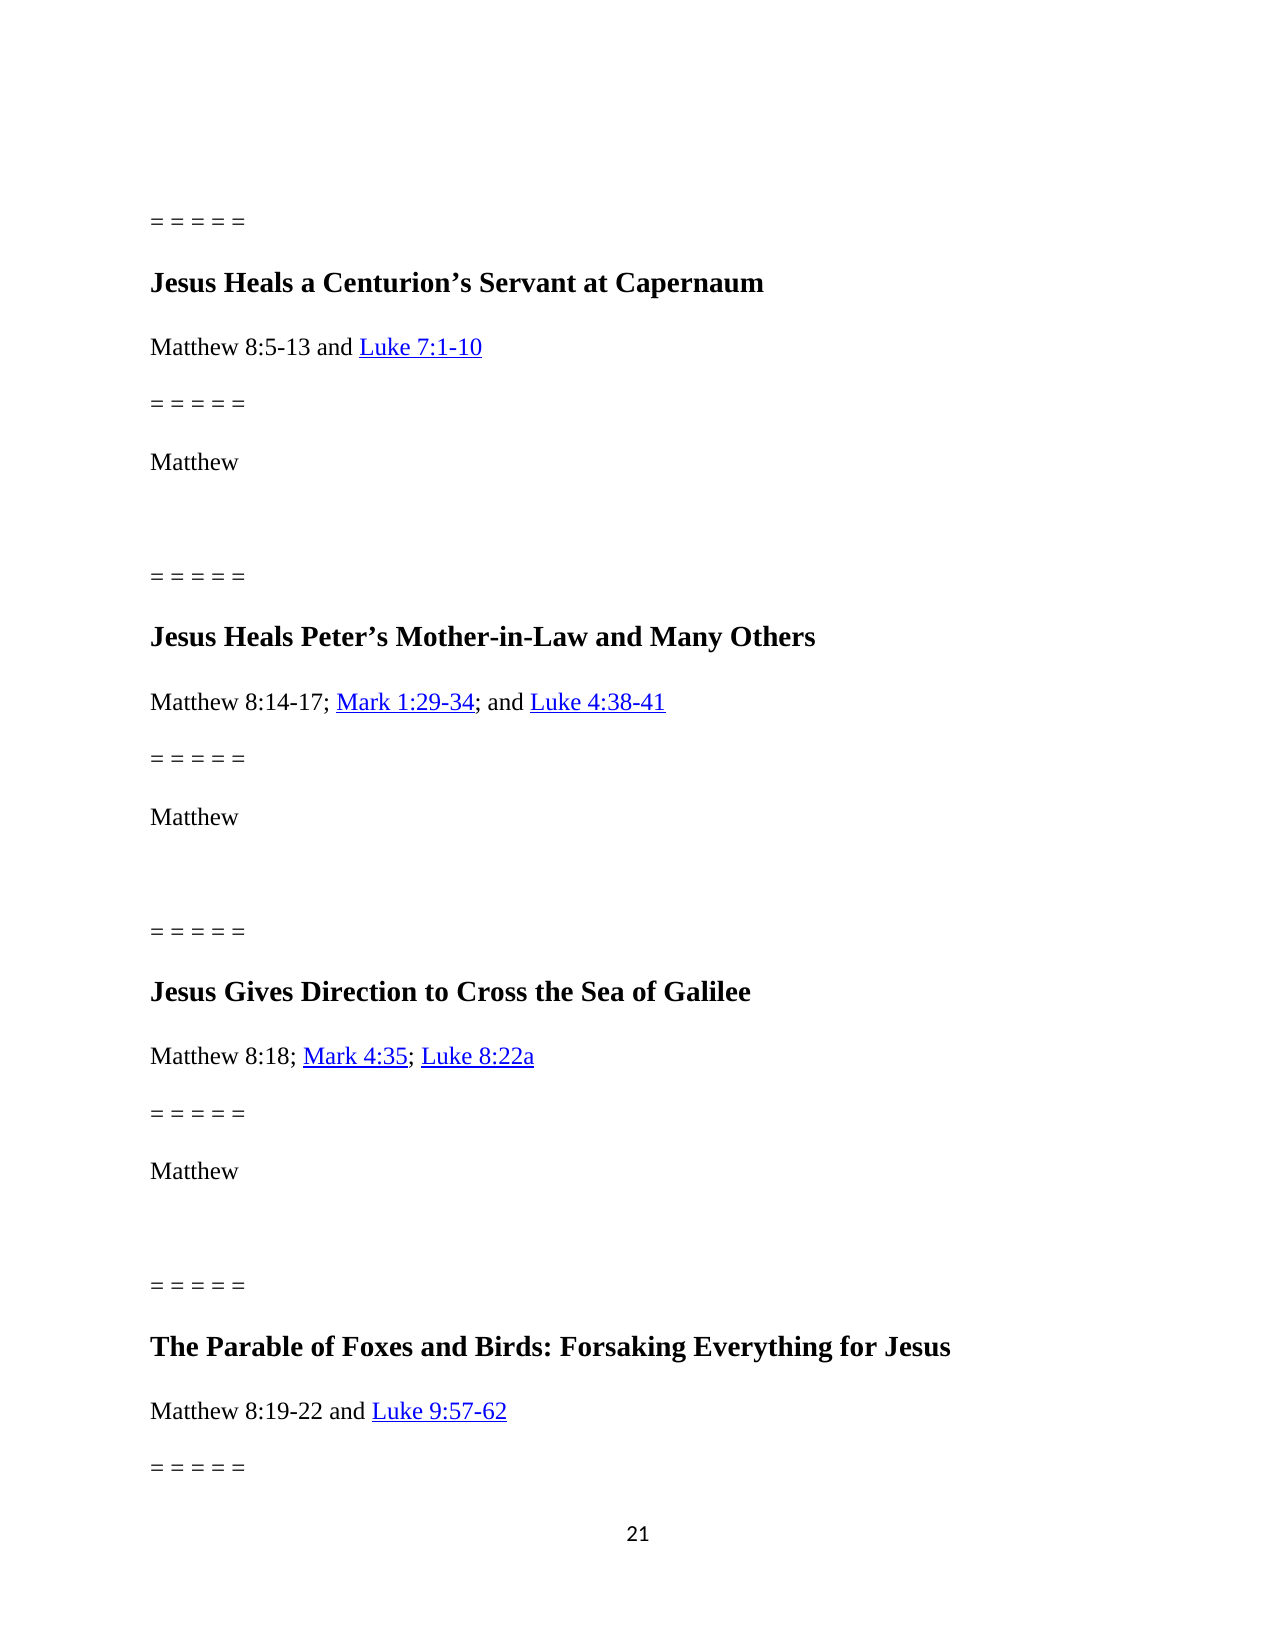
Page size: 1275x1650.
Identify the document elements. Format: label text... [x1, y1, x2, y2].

text = = = = = [150, 1099, 1122, 1127]
text The Parable of Foxes and Birds: Forsaking Everything for Jesus [150, 1329, 1122, 1362]
text Matthew 8:5-13 and Luke 7:1-10 [150, 332, 1122, 361]
text = = = = = [150, 917, 1122, 945]
text Jesus Heals a Centurion’s Servant at Capernaum [150, 265, 1122, 298]
text = = = = = [150, 744, 1122, 773]
text Matthew 8:18; Mark 4:35; Luke 8:22a [150, 1041, 1122, 1070]
text Jesus Gives Direction to Cross the Sea of Galilee [150, 974, 1122, 1008]
text = = = = = [150, 1453, 1122, 1482]
text Jesus Heals Peter’s Mother-in-Law and Many Others [150, 619, 1122, 653]
text Matthew 8:14-17; Mark 1:29-34; and Luke 4:38-41 [150, 687, 1122, 715]
text = = = = = [150, 389, 1122, 418]
text = = = = = [150, 1271, 1122, 1300]
text Matthew 8:19-22 and Luke 9:57-62 [150, 1396, 1122, 1424]
text Matthew [150, 802, 1122, 830]
text = = = = = [150, 207, 1122, 236]
text = = = = = [150, 562, 1122, 591]
text Matthew [150, 1156, 1122, 1185]
text Matthew [150, 447, 1122, 476]
